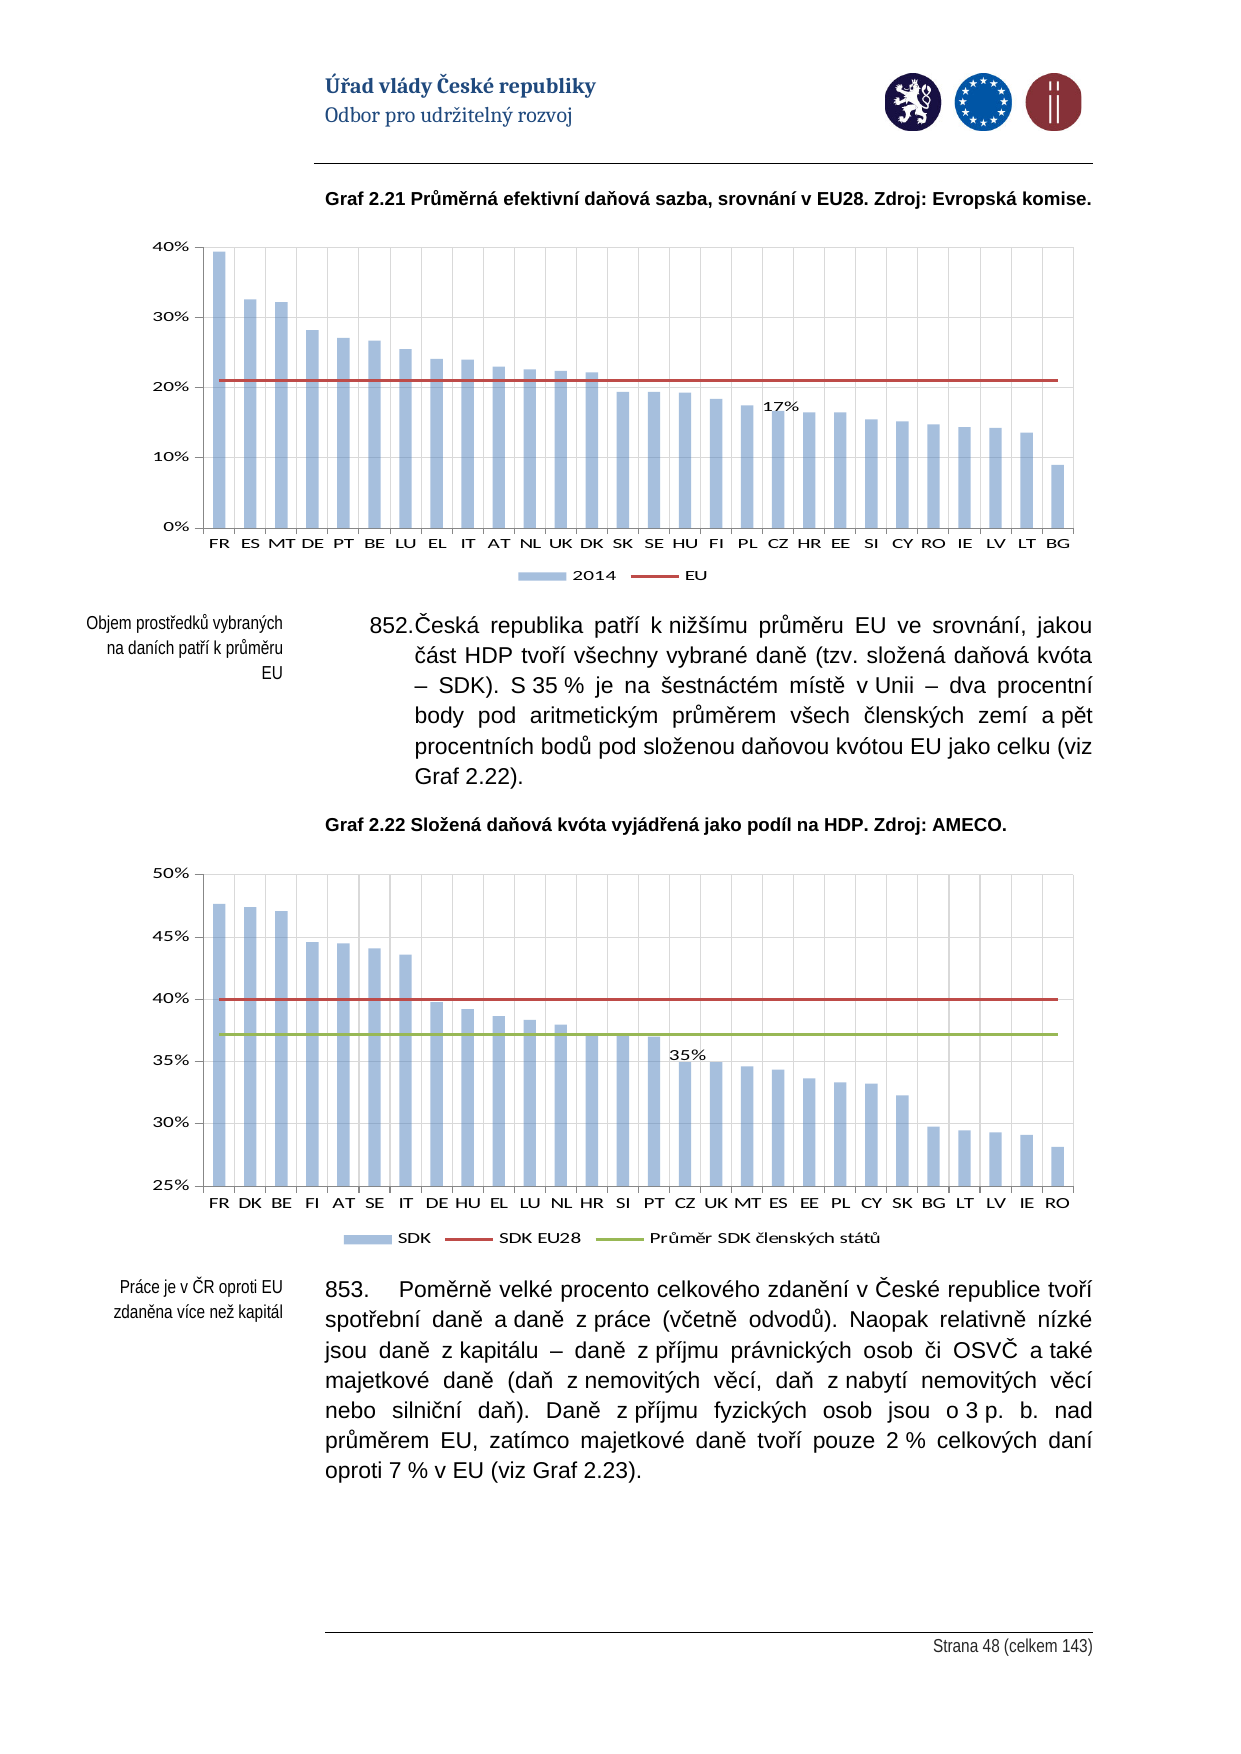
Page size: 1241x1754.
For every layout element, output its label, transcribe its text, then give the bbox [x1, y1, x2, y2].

picture [885, 73, 1082, 131]
text Objem prostředků vybraných na daních patří k průměru EU [82, 612, 283, 683]
text Práce je v ČR oproti EU zdaněna více než kapitál [82, 1276, 283, 1323]
